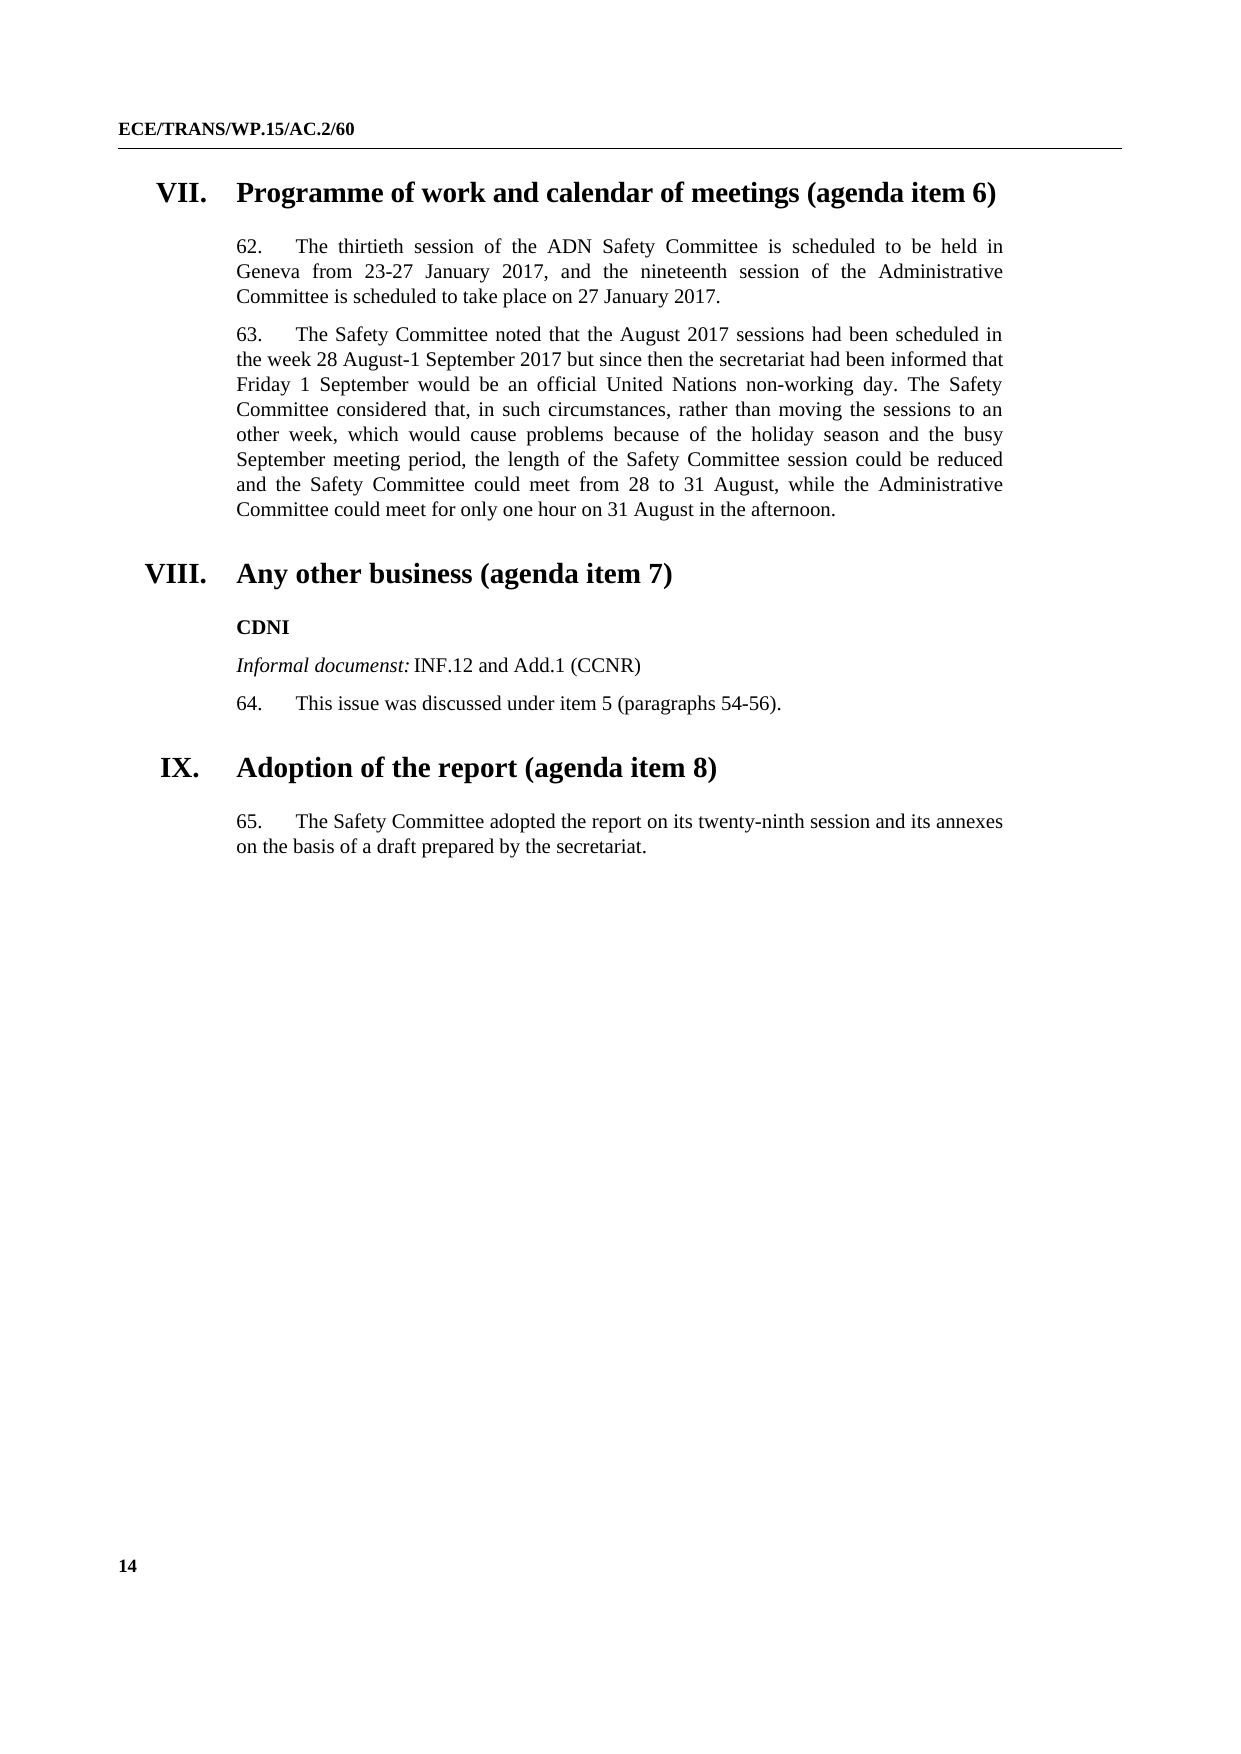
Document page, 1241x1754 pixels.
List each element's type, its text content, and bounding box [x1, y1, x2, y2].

text VIII. Any other business (agenda item 7) [118, 558, 1004, 590]
text 65. The Safety Committee adopted the report on its twenty-ninth session and its annexes on the basis of a draft prepared by the secretariat. [236, 808, 1004, 858]
text 62. The thirtieth session of the ADN Safety Committee is scheduled to be held in Geneva from 23-27 January 2017, and the nineteenth session of the Administrative Committee is scheduled to take place on 27 January 2017. [236, 233, 1004, 308]
text IX. Adoption of the report (agenda item 8) [118, 752, 1004, 783]
text 63. The Safety Committee noted that the August 2017 sessions had been scheduled in the week 28 August-1 September 2017 but since then the secretariat had been informed that Friday 1 September would be an official United Nations non-working day. The Safety Committee considered that, in such circumstances, rather than moving the sessions to an other week, which would cause problems because of the holiday season and the busy September meeting period, the length of the Safety Committee session could be reduced and the Safety Committee could meet from 28 to 31 August, while the Administrative Committee could meet for only one hour on 31 August in the afternoon. [236, 321, 1004, 521]
text Informal documenst: INF.12 and Add.1 (CCNR) [236, 652, 1004, 677]
text 64. This issue was discussed under item 5 (paragraphs 54-56). [236, 690, 1004, 715]
text VII. Programme of work and calendar of meetings (agenda item 6) [118, 177, 1004, 208]
text CDNI [118, 615, 1004, 640]
